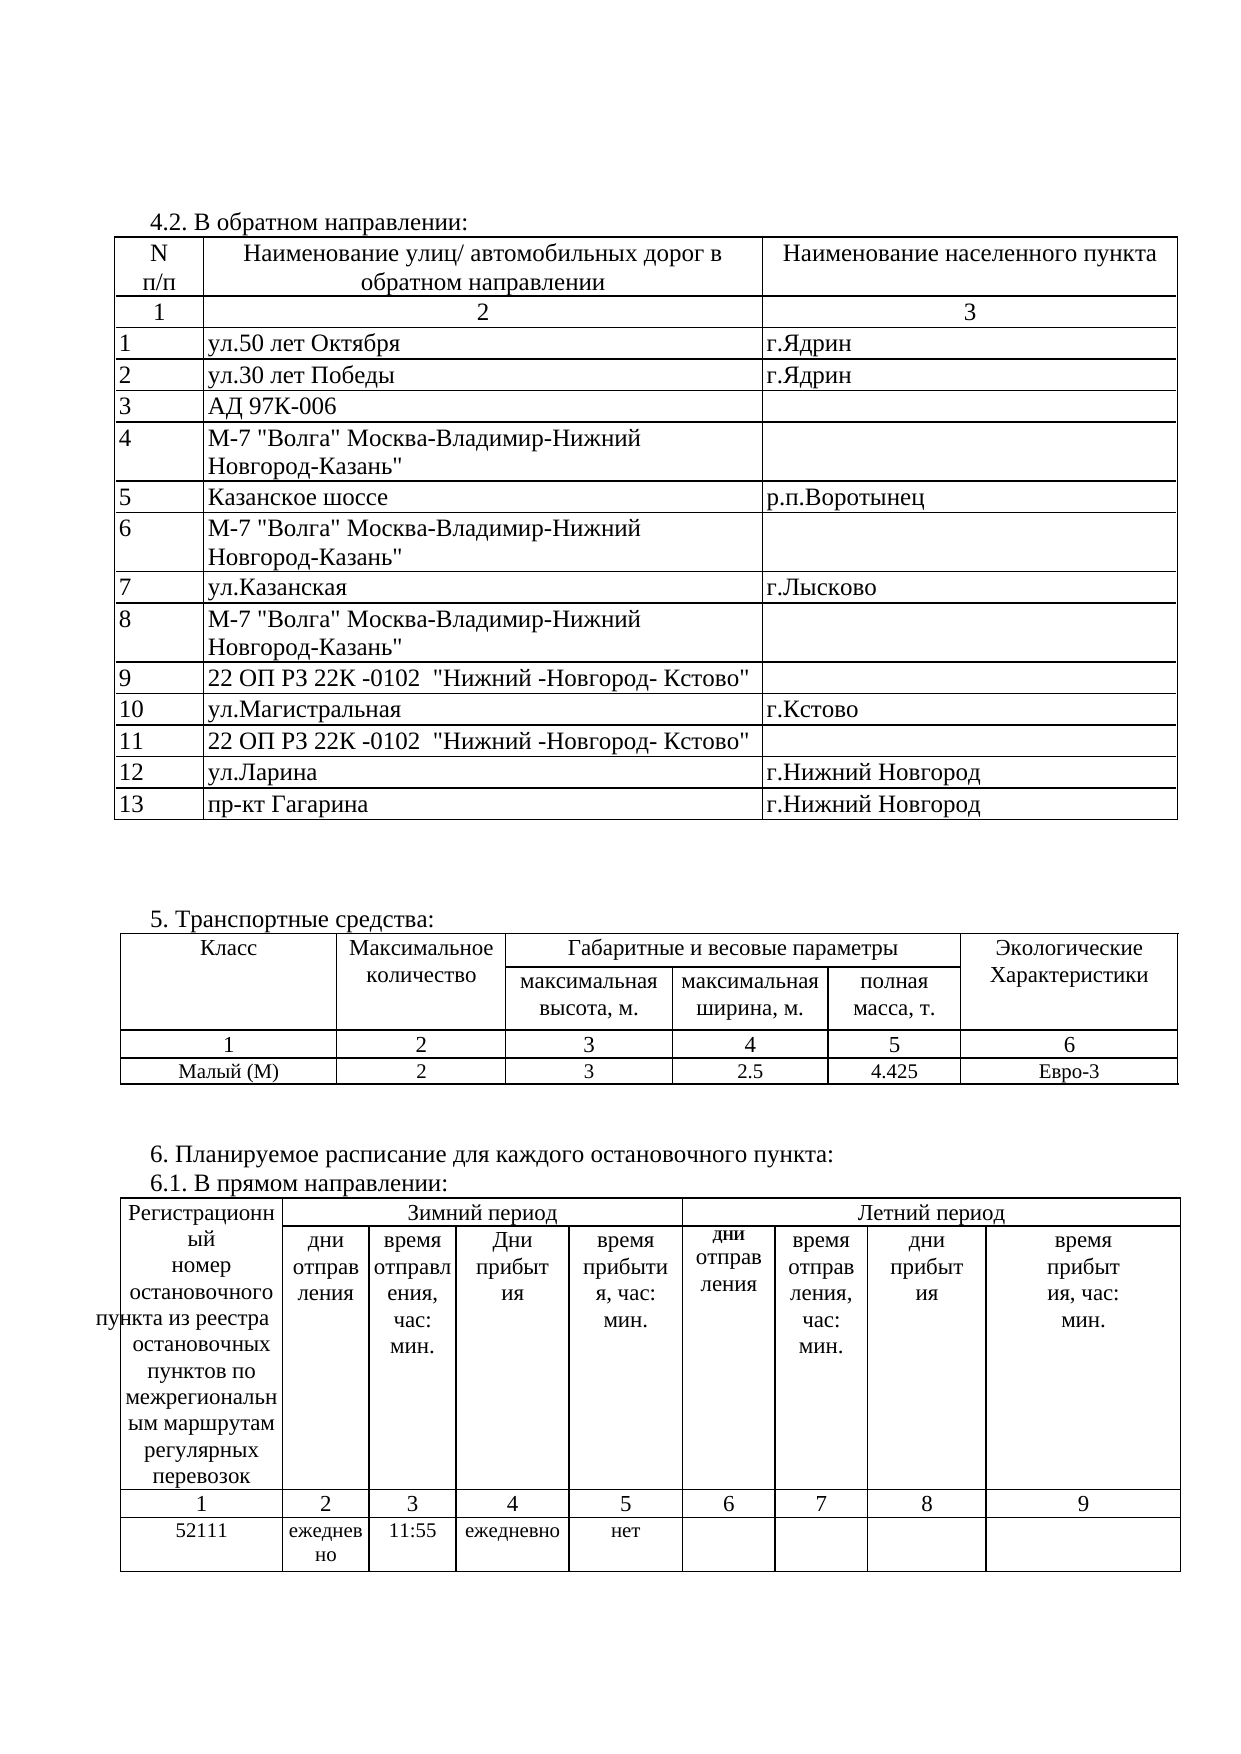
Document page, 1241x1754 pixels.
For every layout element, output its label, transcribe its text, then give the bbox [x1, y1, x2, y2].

table_header Наименование улиц/ автомобильных дорог в обратном направлении [204, 238, 762, 295]
table_cell ул.Магистральная [204, 694, 762, 724]
table_cell 2 [337, 1059, 505, 1083]
table_cell [763, 421, 1177, 480]
table_cell 2 [337, 1031, 505, 1057]
table_cell 2.5 [673, 1059, 827, 1083]
table_cell 7 [776, 1490, 867, 1516]
table_cell 5 [115, 481, 203, 512]
table_cell дни прибыт ия [868, 1227, 985, 1488]
table_cell 3 [506, 1059, 672, 1083]
table_cell [776, 1518, 867, 1571]
table_cell АД 97К-006 [204, 391, 762, 421]
table_cell 2 [115, 359, 203, 390]
table_cell 1 [121, 1490, 282, 1516]
text 4.2. В обратном направлении: [150, 207, 1090, 236]
table_header Максимальное количество [337, 934, 505, 1029]
table_cell 4 [457, 1490, 568, 1516]
table_cell 10 [115, 694, 203, 724]
table_cell [763, 512, 1177, 571]
table_header N п/п [115, 238, 203, 295]
table_cell [683, 1518, 774, 1571]
table_cell 5 [570, 1490, 682, 1516]
table_cell 11:55 [370, 1518, 455, 1571]
text 6. Планируемое расписание для каждого остановочного пункта: [150, 1139, 1090, 1168]
table_header Класс [121, 934, 336, 1029]
table_cell ДНИ отправ ления [683, 1227, 774, 1488]
table_cell ул.Ларина [204, 757, 762, 787]
table_cell ул.50 лет Октября [204, 328, 762, 358]
table_header Наименование населенного пункта [763, 238, 1177, 295]
table_header Габаритные и весовые параметры [506, 934, 960, 966]
table_cell р.п.Воротынец [763, 480, 1177, 512]
table_cell г.Нижний Новгород [763, 787, 1177, 818]
table_cell Евро-3 [961, 1059, 1177, 1083]
table_cell время отправл ения, час: мин. [370, 1227, 455, 1488]
table_cell [763, 602, 1177, 661]
table_cell 1 [115, 296, 203, 327]
table_cell полная масса, т. [829, 968, 960, 1029]
text 5. Транспортные средства: [150, 904, 1090, 933]
table_cell 9 [115, 662, 203, 693]
table_cell М-7 "Волга" Москва-Владимир-Нижний Новгород-Казань" [204, 423, 762, 480]
table_cell 9 [987, 1490, 1180, 1516]
table_cell 4 [673, 1031, 827, 1057]
table_header Летний период [683, 1199, 1180, 1225]
table_cell 3 [370, 1490, 455, 1516]
table_cell г.Ядрин [763, 327, 1177, 358]
table_cell ул.Казанская [204, 572, 762, 602]
table_cell дни отправ ления [283, 1227, 368, 1488]
table_cell [987, 1518, 1180, 1571]
table_cell 2 [204, 297, 762, 327]
table_cell Казанское шоссе [204, 482, 762, 512]
table_cell 4 [115, 422, 203, 480]
table_header Зимний период [283, 1199, 682, 1225]
table_cell [763, 661, 1177, 693]
table_cell 7 [115, 572, 203, 602]
table_cell 5 [829, 1031, 960, 1057]
table_cell 1 [121, 1031, 336, 1057]
table_cell г.Ядрин [763, 358, 1177, 390]
table_cell 11 [115, 725, 203, 756]
table_cell [763, 724, 1177, 756]
table_cell максимальная высота, м. [506, 968, 672, 1029]
table_cell г.Нижний Новгород [763, 756, 1177, 787]
table_cell [763, 390, 1177, 421]
table_cell 1 [115, 328, 203, 358]
table_cell 6 [961, 1031, 1177, 1057]
table_cell 4.425 [829, 1059, 960, 1083]
table_cell 13 [115, 788, 203, 818]
table_cell время отправ ления, час: мин. [776, 1227, 867, 1488]
table_cell Малый (М) [121, 1059, 336, 1083]
table_cell 8 [115, 603, 203, 661]
table_cell пр-кт Гагарина [204, 789, 762, 818]
table_cell [868, 1518, 985, 1571]
table_header Экологические Характеристики [961, 934, 1177, 1029]
text 6.1. В прямом направлении: [150, 1168, 1090, 1197]
table_cell 52111 [121, 1518, 282, 1571]
table_cell 22 ОП РЗ 22К -0102 "Нижний -Новгород- Кстово" [204, 663, 762, 693]
table_cell 6 [683, 1490, 774, 1516]
table_cell ежедневно [457, 1518, 568, 1571]
table_cell 3 [506, 1031, 672, 1057]
table_cell время прибыти я, час: мин. [570, 1227, 682, 1488]
table_cell 2 [283, 1490, 368, 1516]
table_cell М-7 "Волга" Москва-Владимир-Нижний Новгород-Казань" [204, 513, 762, 571]
table_cell 12 [115, 757, 203, 787]
table_cell 3 [115, 391, 203, 421]
table_cell 8 [868, 1490, 985, 1516]
table_cell время прибыт ия, час: мин. [987, 1227, 1180, 1488]
table_cell ул.30 лет Победы [204, 360, 762, 390]
table_cell 3 [763, 295, 1177, 327]
table_cell нет [570, 1518, 682, 1571]
table_cell 6 [115, 513, 203, 571]
table_cell г.Лысково [763, 571, 1177, 602]
table_cell ежедневно [283, 1518, 368, 1571]
table_cell 22 ОП РЗ 22К -0102 "Нижний -Новгород- Кстово" [204, 726, 762, 756]
table_cell максимальная ширина, м. [673, 968, 827, 1029]
table_cell М-7 "Волга" Москва-Владимир-Нижний Новгород-Казань" [204, 604, 762, 661]
table_cell г.Кстово [763, 693, 1177, 724]
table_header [121, 1199, 282, 1488]
table_cell Дни прибыт ия [457, 1227, 568, 1488]
